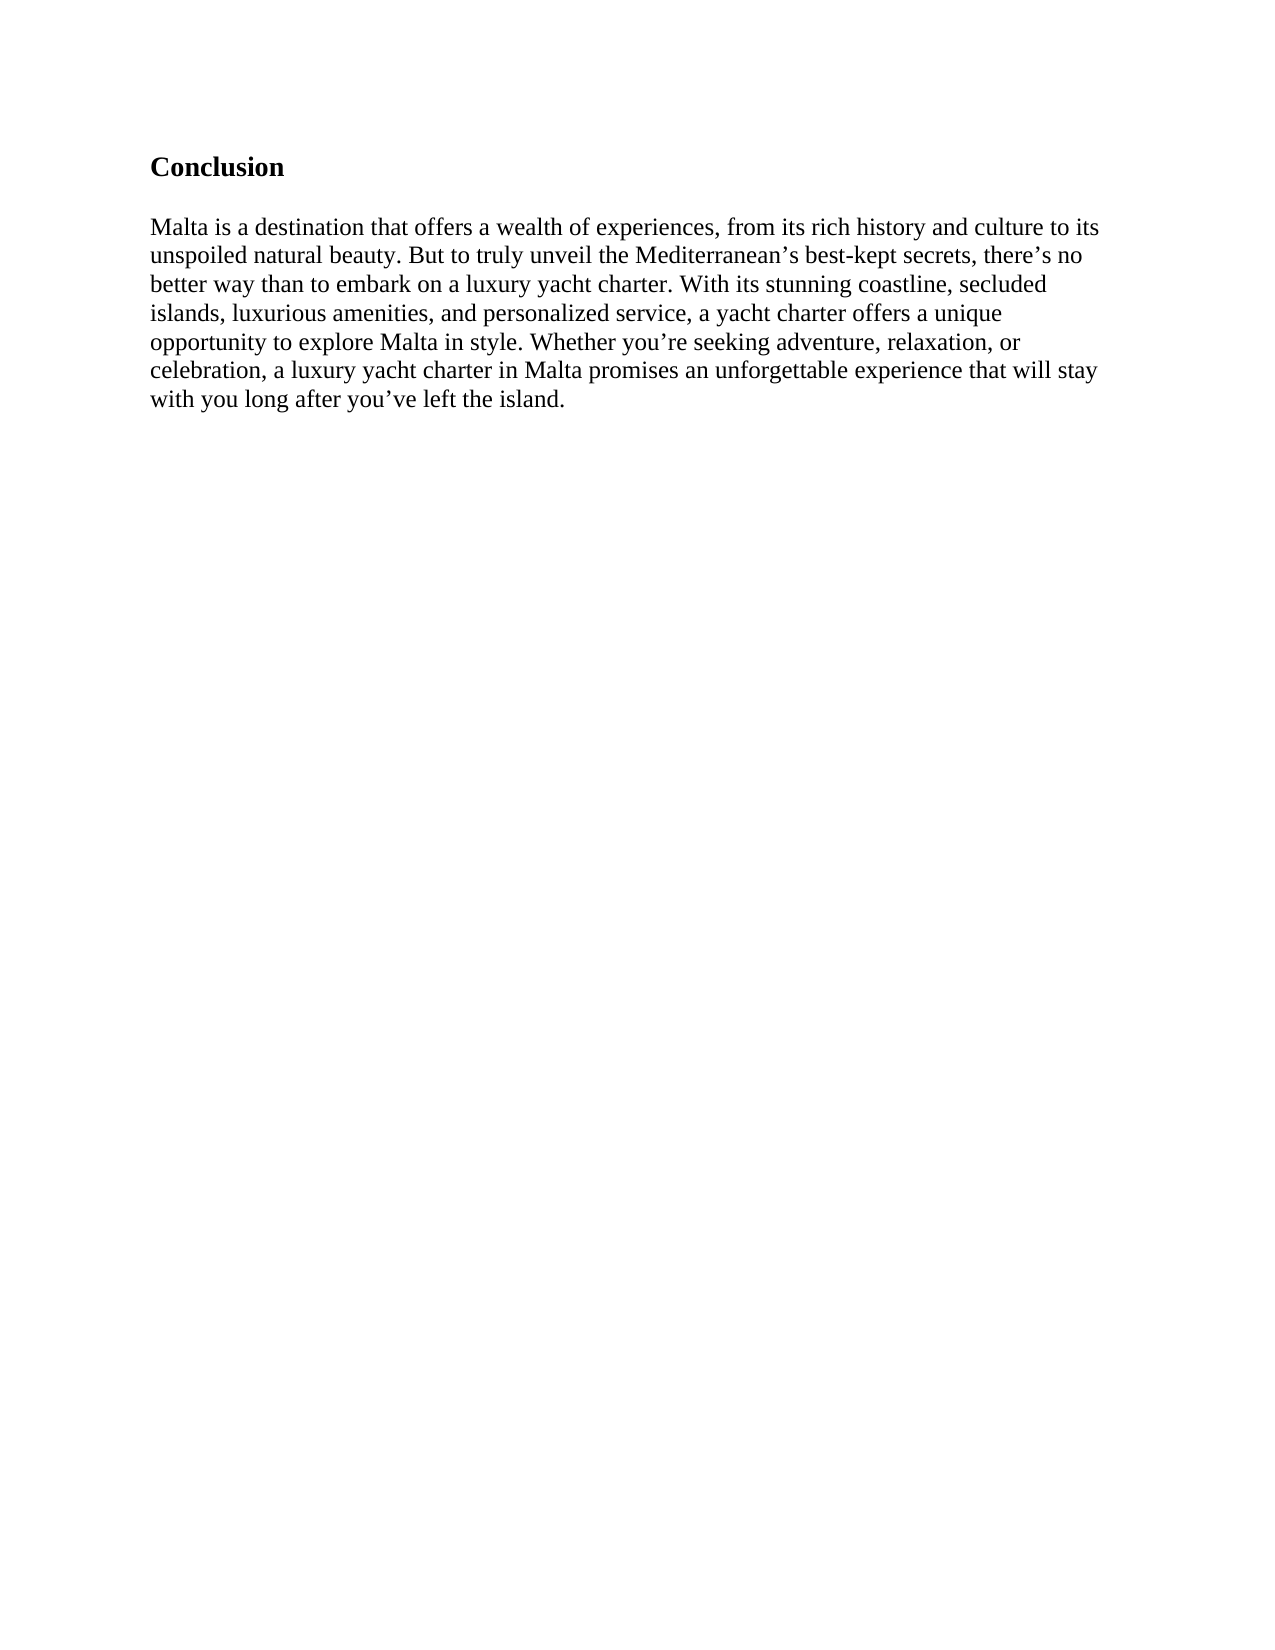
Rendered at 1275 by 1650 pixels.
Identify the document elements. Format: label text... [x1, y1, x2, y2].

text Malta is a destination that offers a wealth of experiences, from its rich history and culture to its unspoiled natural beauty. But to truly unveil the Mediterranean’s best-kept secrets, there’s no better way than to embark on a luxury yacht charter. With its stunning coastline, secluded islands, luxurious amenities, and personalized service, a yacht charter offers a unique opportunity to explore Malta in style. Whether you’re seeking adventure, relaxation, or celebration, a luxury yacht charter in Malta promises an unforgettable experience that will stay with you long after you’ve left the island. [150, 212, 1125, 413]
text Conclusion [150, 150, 1125, 182]
